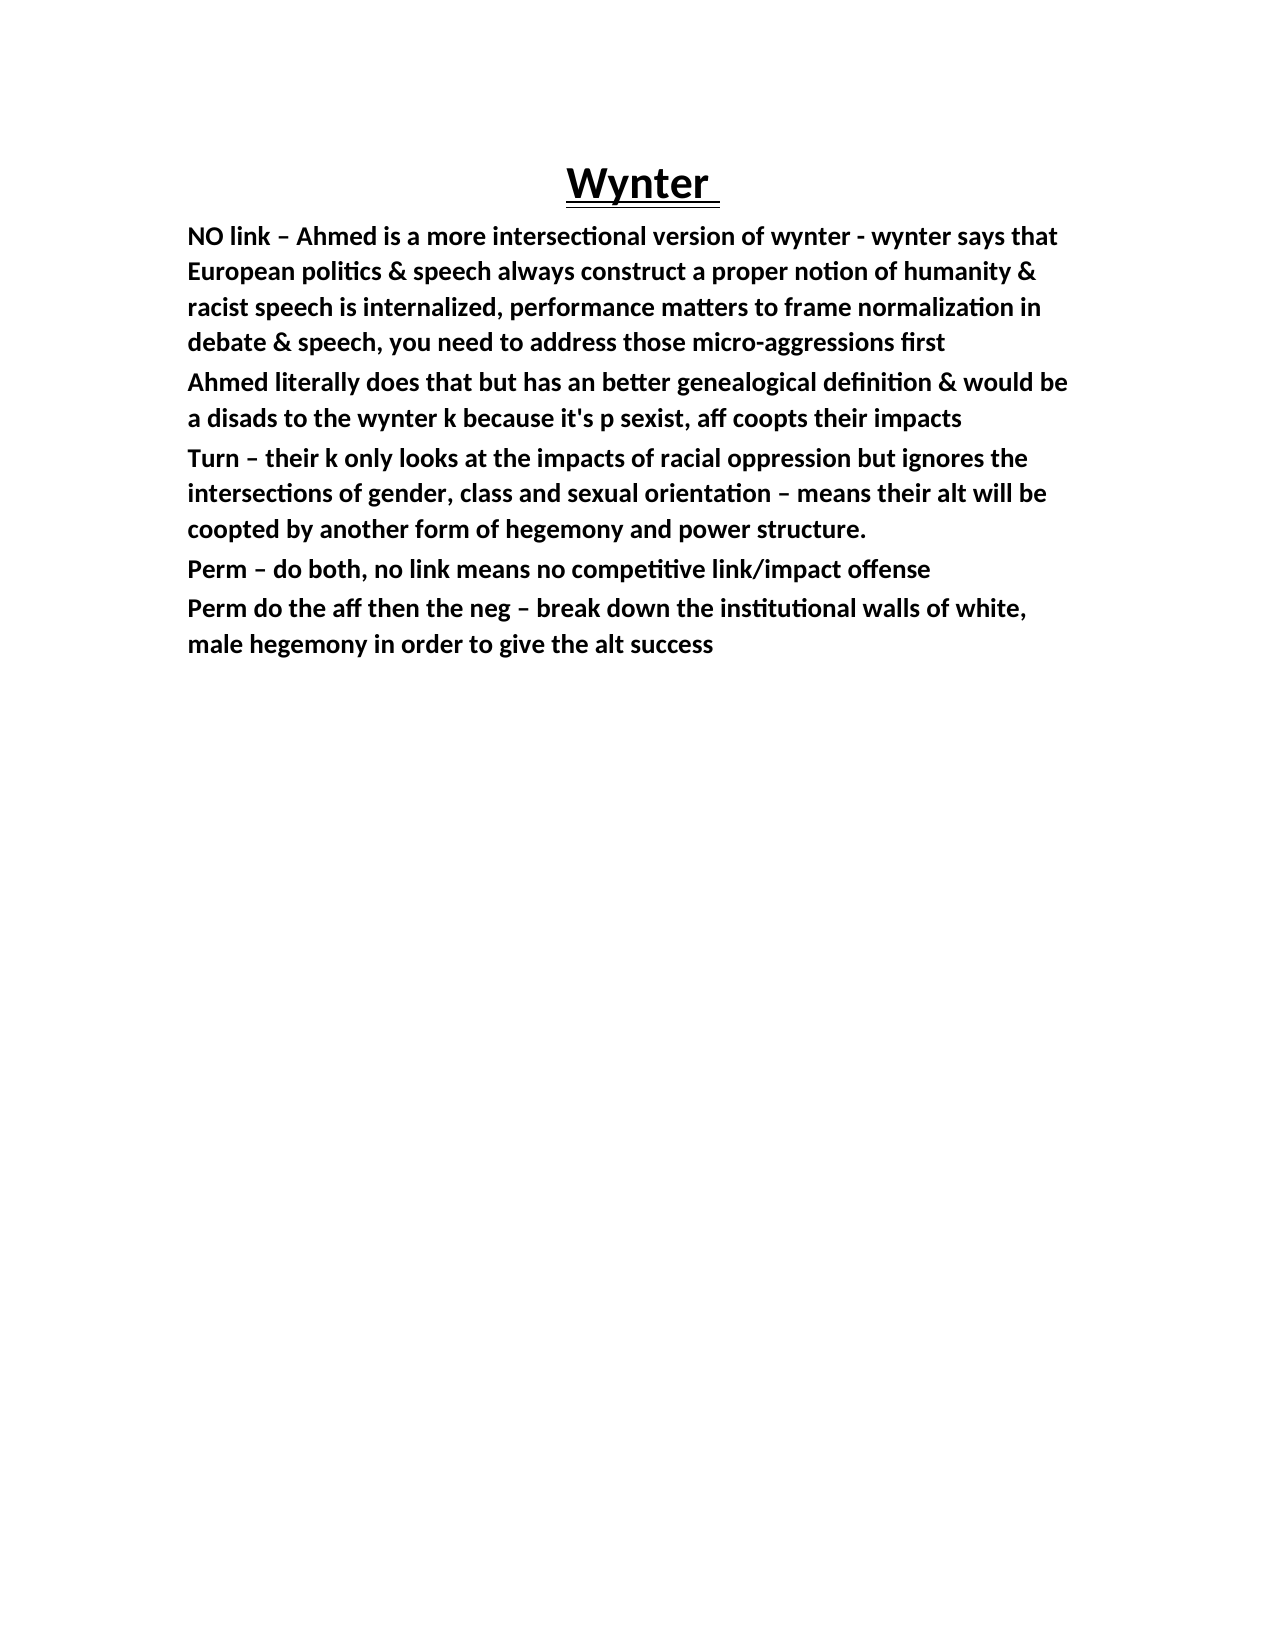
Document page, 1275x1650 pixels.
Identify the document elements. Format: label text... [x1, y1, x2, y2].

subtitle Turn – their k only looks at the impacts of racial oppression but ignores the intersections of gender, class and sexual orientation – means their alt will be coopted by another form of hegemony and power structure. [187, 441, 1087, 545]
subtitle Wynter [187, 154, 1087, 210]
subtitle NO link – Ahmed is a more intersectional version of wynter - wynter says that European politics & speech always construct a proper notion of humanity & racist speech is internalized, performance matters to frame normalization in debate & speech, you need to address those micro-aggressions first [187, 219, 1087, 358]
subtitle Ahmed literally does that but has an better genealogical definition & would be a disads to the wynter k because it's p sexist, aff coopts their impacts [187, 365, 1087, 434]
subtitle Perm – do both, no link means no competitive link/impact offense [187, 552, 1087, 585]
subtitle Perm do the aff then the neg – break down the institutional walls of white, male hegemony in order to give the alt success [187, 592, 1087, 660]
